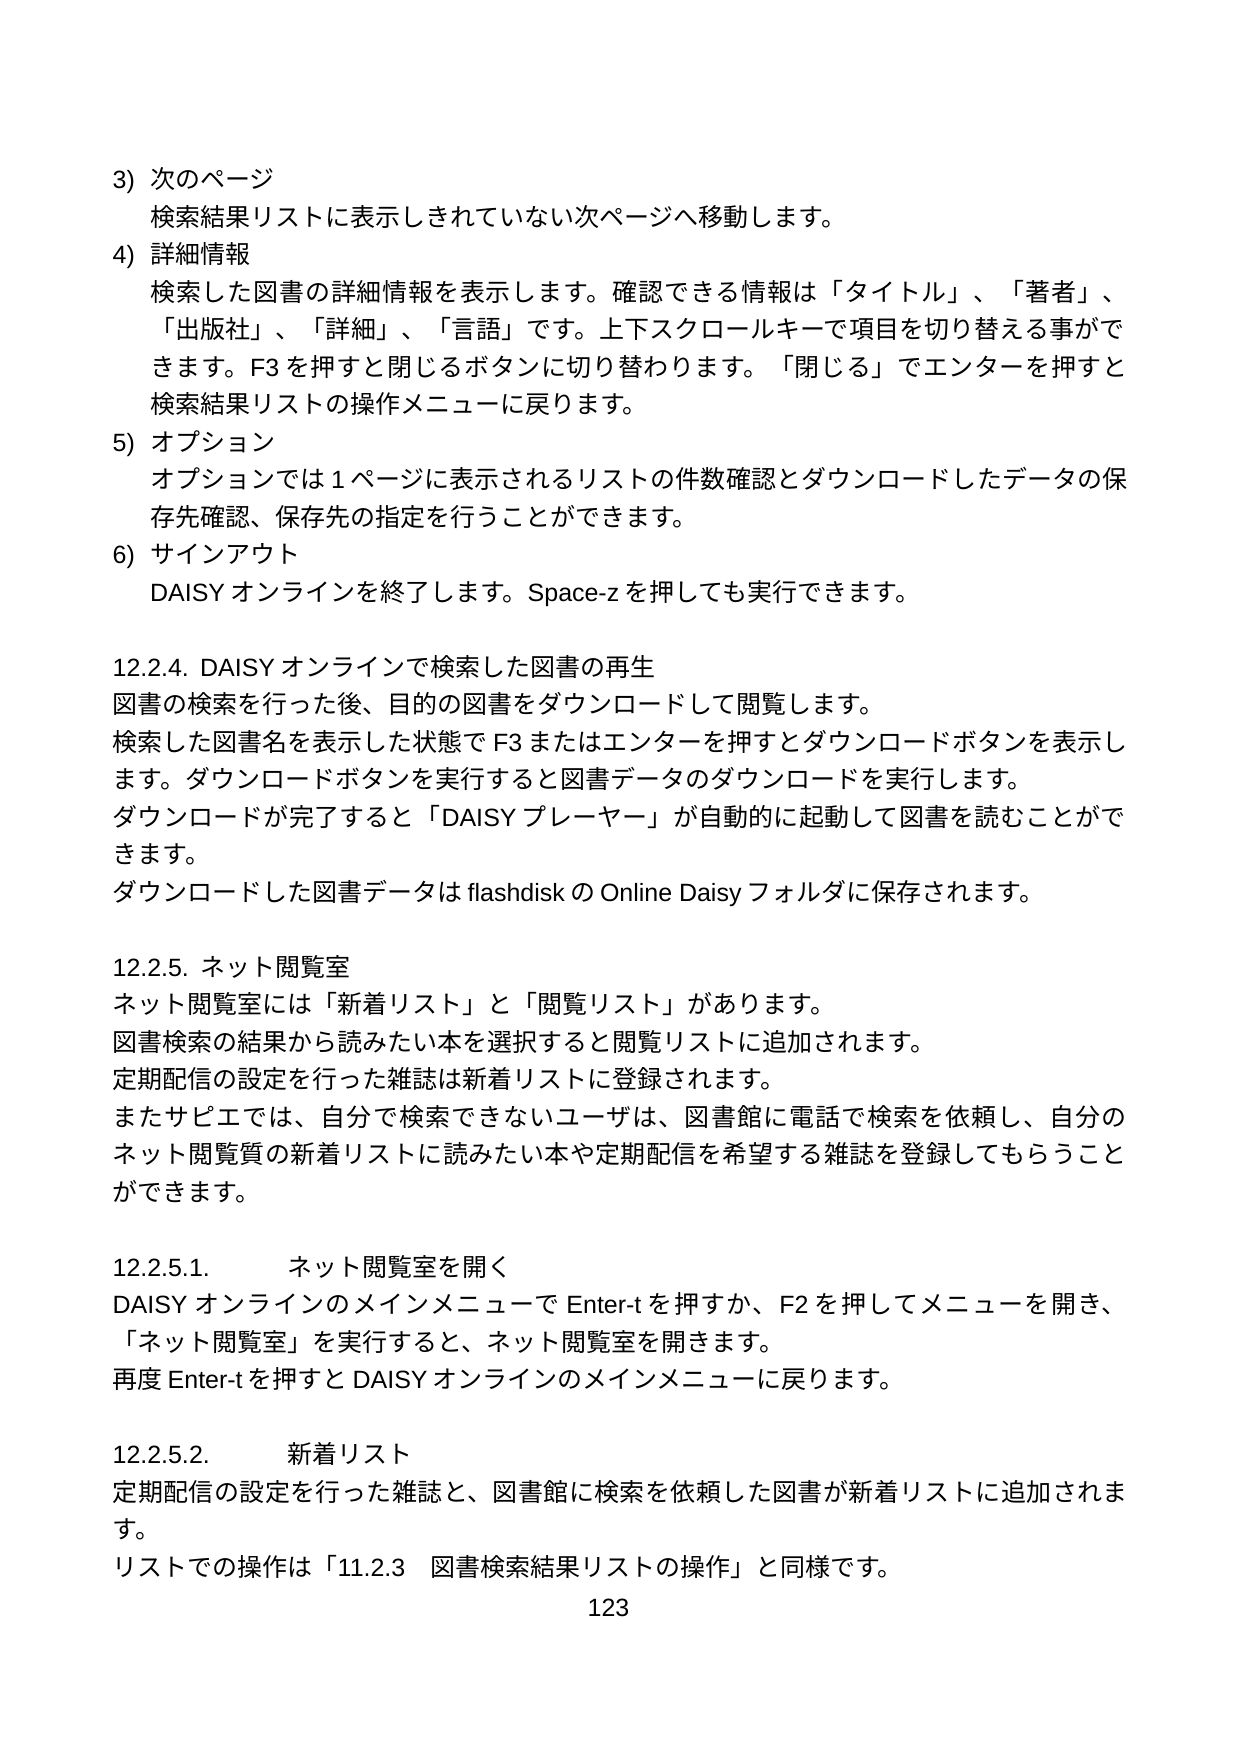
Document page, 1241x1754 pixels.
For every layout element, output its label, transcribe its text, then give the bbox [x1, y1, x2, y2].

text ダウンロードが完了すると「DAISYプレーヤー」が自動的に起動して図書を読むことができます。 [112, 797, 1128, 872]
text ダウンロードした図書データはflashdiskのOnline Daisyフォルダに保存されます。 [112, 872, 1128, 909]
text 検索した図書名を表示した状態でF3またはエンターを押すとダウンロードボタンを表示します。ダウンロードボタンを実行すると図書データのダウンロードを実行します。 [112, 722, 1128, 797]
text DAISYオンラインで検索した図書の再生 [112, 647, 1128, 684]
text DAISYオンラインのメインメニューでEnter-tを押すか、F2を押してメニューを開き、「ネット閲覧室」を実行すると、ネット閲覧室を開きます。 [112, 1284, 1128, 1359]
list 次のページ [112, 159, 1128, 197]
text 定期配信の設定を行った雑誌と、図書館に検索を依頼した図書が新着リストに追加されます。 [112, 1472, 1128, 1547]
subtitle ネット閲覧室を開く [112, 1247, 1128, 1284]
text 再度Enter-tを押すとDAISYオンラインのメインメニューに戻ります。 [112, 1359, 1128, 1397]
list 詳細情報 [112, 234, 1128, 272]
subtitle 新着リスト [112, 1434, 1128, 1472]
text リストでの操作は「11.2.3 図書検索結果リストの操作」と同様です。 [112, 1547, 1128, 1584]
text 図書の検索を行った後、目的の図書をダウンロードして閲覧します。 [112, 684, 1128, 722]
text DAISYオンラインを終了します。Space-zを押しても実行できます。 [150, 572, 1128, 609]
list オプション [112, 422, 1128, 459]
text オプションでは1ページに表示されるリストの件数確認とダウンロードしたデータの保存先確認、保存先の指定を行うことができます。 [150, 459, 1128, 534]
text 検索した図書の詳細情報を表示します。確認できる情報は「タイトル」、「著者」、「出版社」、「詳細」、「言語」です。上下スクロールキーで項目を切り替える事ができます。F3を押すと閉じるボタンに切り替わります。「閉じる」でエンターを押すと検索結果リストの操作メニューに戻ります。 [150, 272, 1128, 422]
text ネット閲覧室 [112, 947, 1128, 984]
list サインアウト [112, 534, 1128, 572]
text 検索結果リストに表示しきれていない次ページへ移動します。 [150, 197, 1128, 234]
text ネット閲覧室には「新着リスト」と「閲覧リスト」があります。 図書検索の結果から読みたい本を選択すると閲覧リストに追加されます。 定期配信の設定を行った雑誌は新着リストに登録されます。 またサピエでは、自分で検索できないユーザは、図書館に電話で検索を依頼し、自分のネット閲覧質の新着リストに読みたい本や定期配信を希望する雑誌を登録してもらうことができます。 [112, 984, 1128, 1209]
